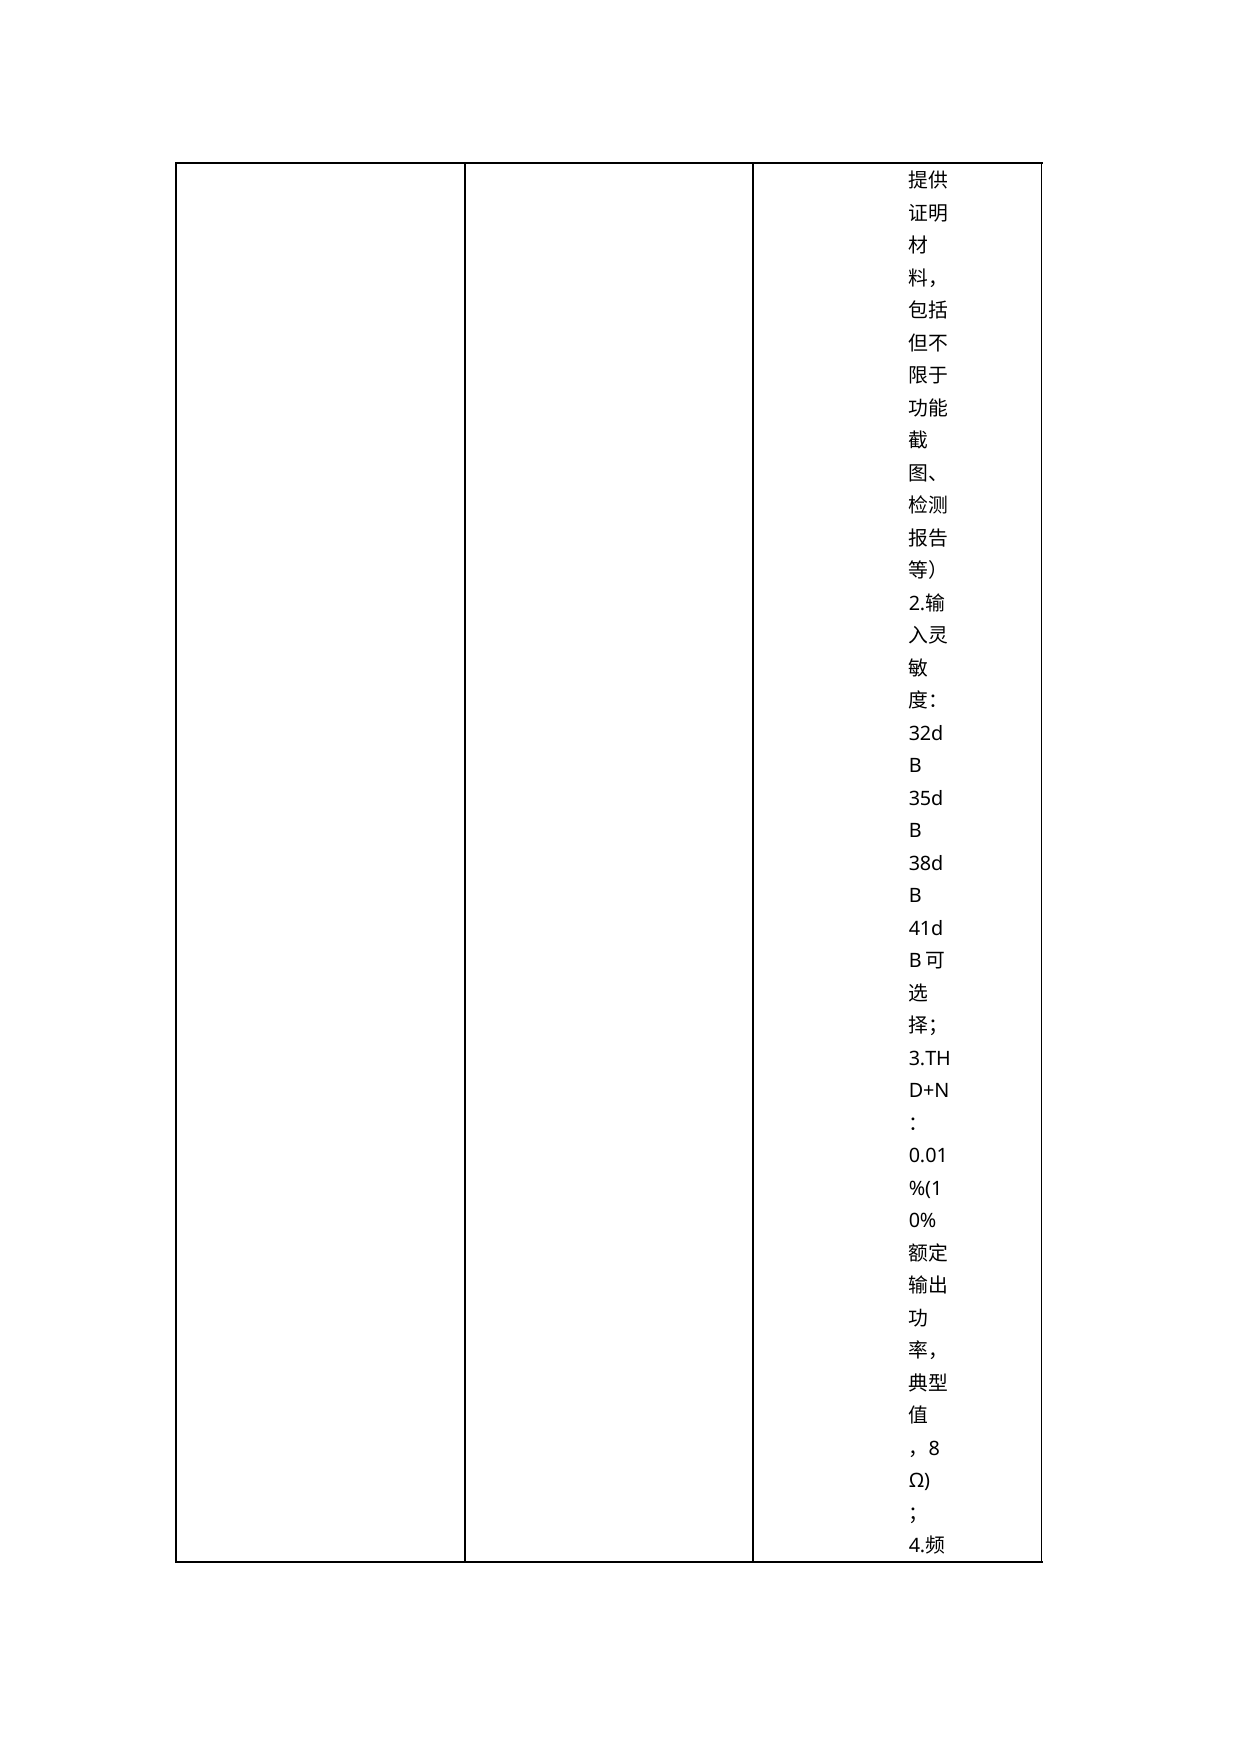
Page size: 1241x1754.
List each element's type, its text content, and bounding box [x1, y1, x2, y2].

table_cell [466, 164, 752, 1561]
table_cell [754, 164, 1041, 1561]
table_cell 1 [177, 164, 464, 1561]
